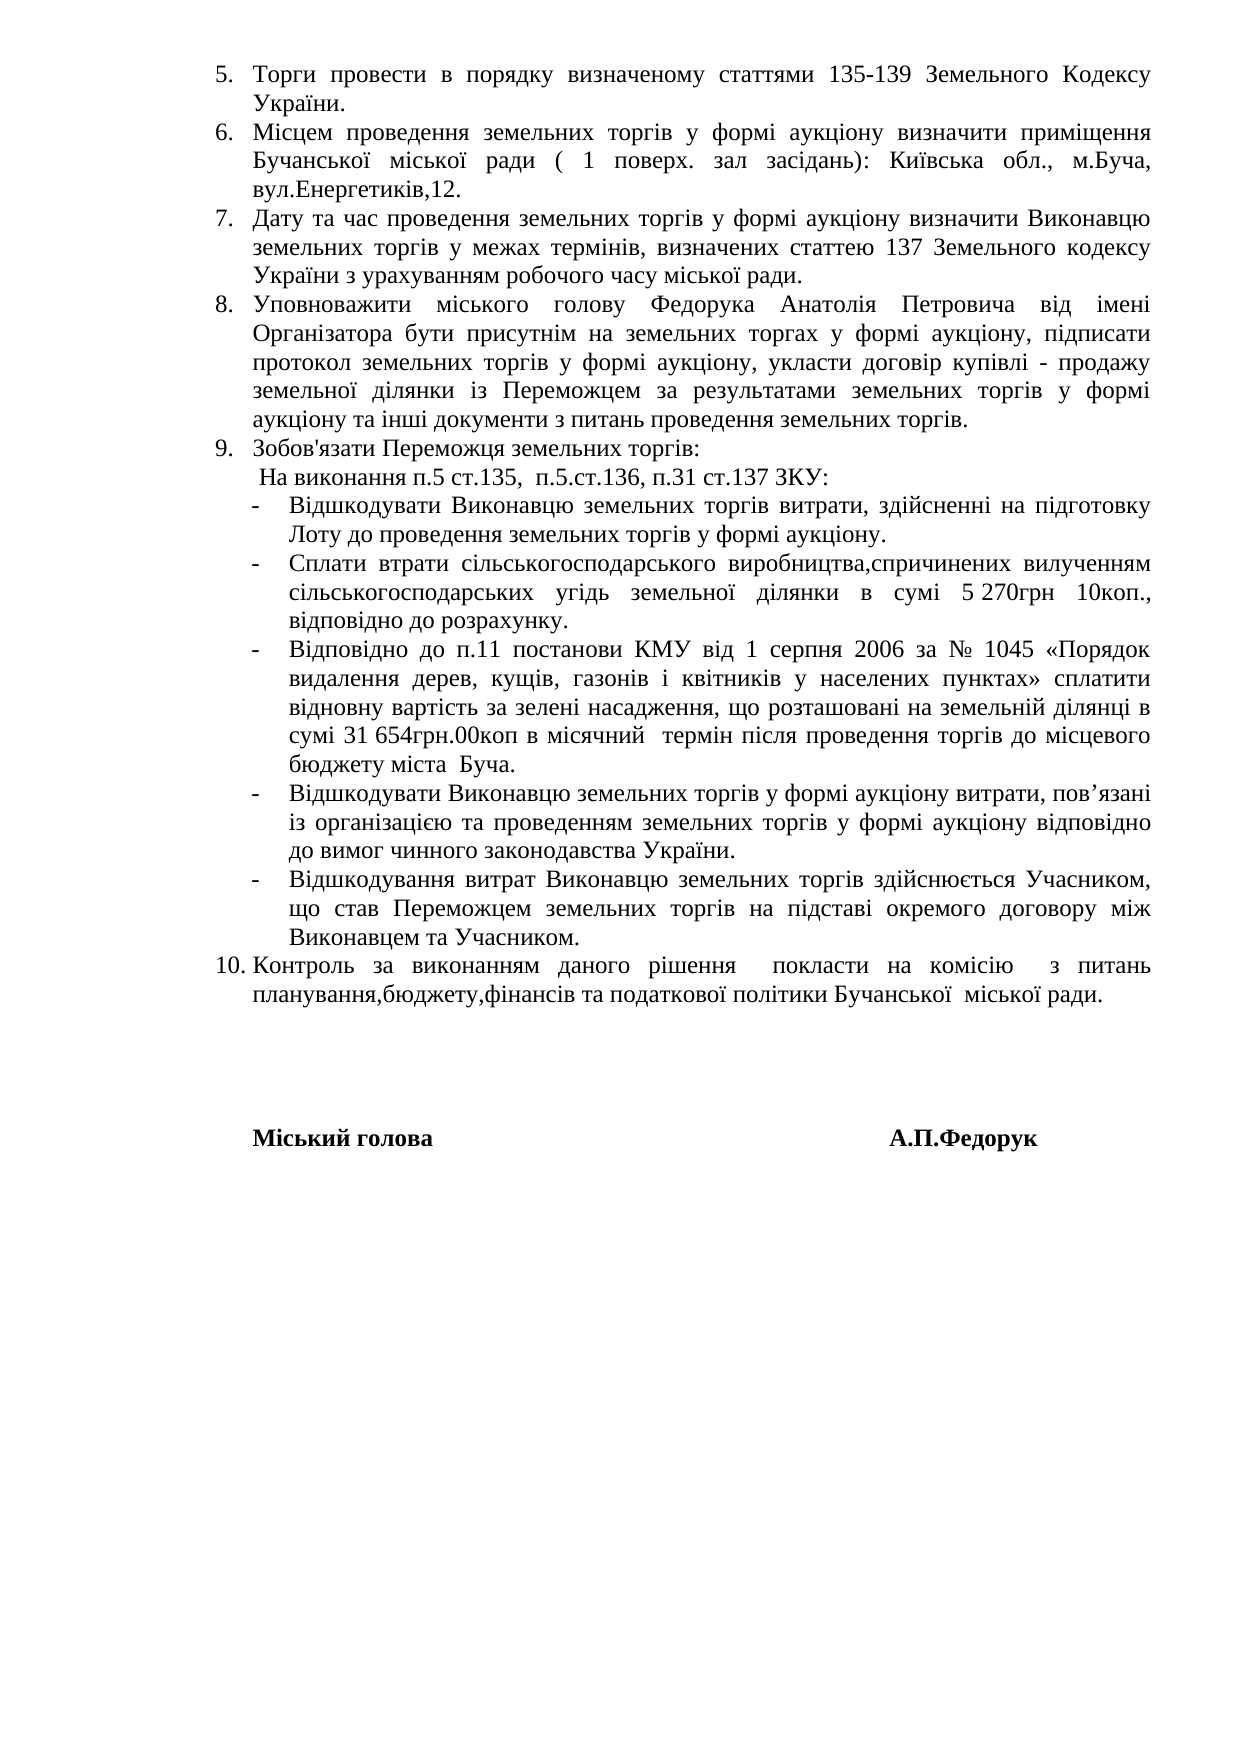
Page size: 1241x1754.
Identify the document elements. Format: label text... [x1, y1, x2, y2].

list Сплати втрати сільськогосподарського виробництва,спричинених вилученням сільськогосподарських угідь земельної ділянки в сумі 5 270грн 10коп., відповідно до розрахунку. [251, 548, 1152, 634]
text На виконання п.5 ст.135, п.5.ст.136, п.31 ст.137 ЗКУ: [177, 462, 1152, 490]
list Торги провести в порядку визначеному статтями 135-139 Земельного Кодексу України. [215, 59, 1152, 117]
list Дату та час проведення земельних торгів у формі аукціону визначити Виконавцю земельних торгів у межах термінів, визначених статтею 137 Земельного кодексу України з урахуванням робочого часу міської ради. [215, 203, 1152, 289]
list Відповідно до п.11 постанови КМУ від 1 серпня 2006 за № 1045 «Порядок видалення дерев, кущів, газонів і квітників у населених пунктах» сплатити відновну вартість за зелені насадження, що розташовані на земельній ділянці в сумі 31 654грн.00коп в місячний термін після проведення торгів до місцевого бюджету міста Буча. [251, 634, 1152, 778]
list Відшкодувати Виконавцю земельних торгів витрати, здійсненні на підготовку Лоту до проведення земельних торгів у формі аукціону. [251, 490, 1152, 548]
list Контроль за виконанням даного рішення покласти на комісію з питань планування,бюджету,фінансів та податкової політики Бучанської міської ради. [215, 950, 1152, 1008]
text Міський голова А.П.Федорук [252, 1123, 1152, 1152]
list Місцем проведення земельних торгів у формі аукціону визначити приміщення Бучанської міської ради ( 1 поверх. зал засідань): Київська обл., м.Буча, вул.Енергетиків,12. [215, 117, 1152, 203]
list Уповноважити міського голову Федорука Анатолія Петровича від імені Організатора бути присутнім на земельних торгах у формі аукціону, підписати протокол земельних торгів у формі аукціону, укласти договір купівлі - продажу земельної ділянки із Переможцем за результатами земельних торгів у формі аукціону та інші документи з питань проведення земельних торгів. [215, 289, 1152, 433]
list Відшкодувати Виконавцю земельних торгів у формі аукціону витрати, пов’язані із організацією та проведенням земельних торгів у формі аукціону відповідно до вимог чинного законодавства України. [251, 778, 1152, 864]
list Зобов'язати Переможця земельних торгів: [215, 433, 1152, 462]
list Відшкодування витрат Виконавцю земельних торгів здійснюється Учасником, що став Переможцем земельних торгів на підставі окремого договору між Виконавцем та Учасником. [251, 864, 1152, 950]
